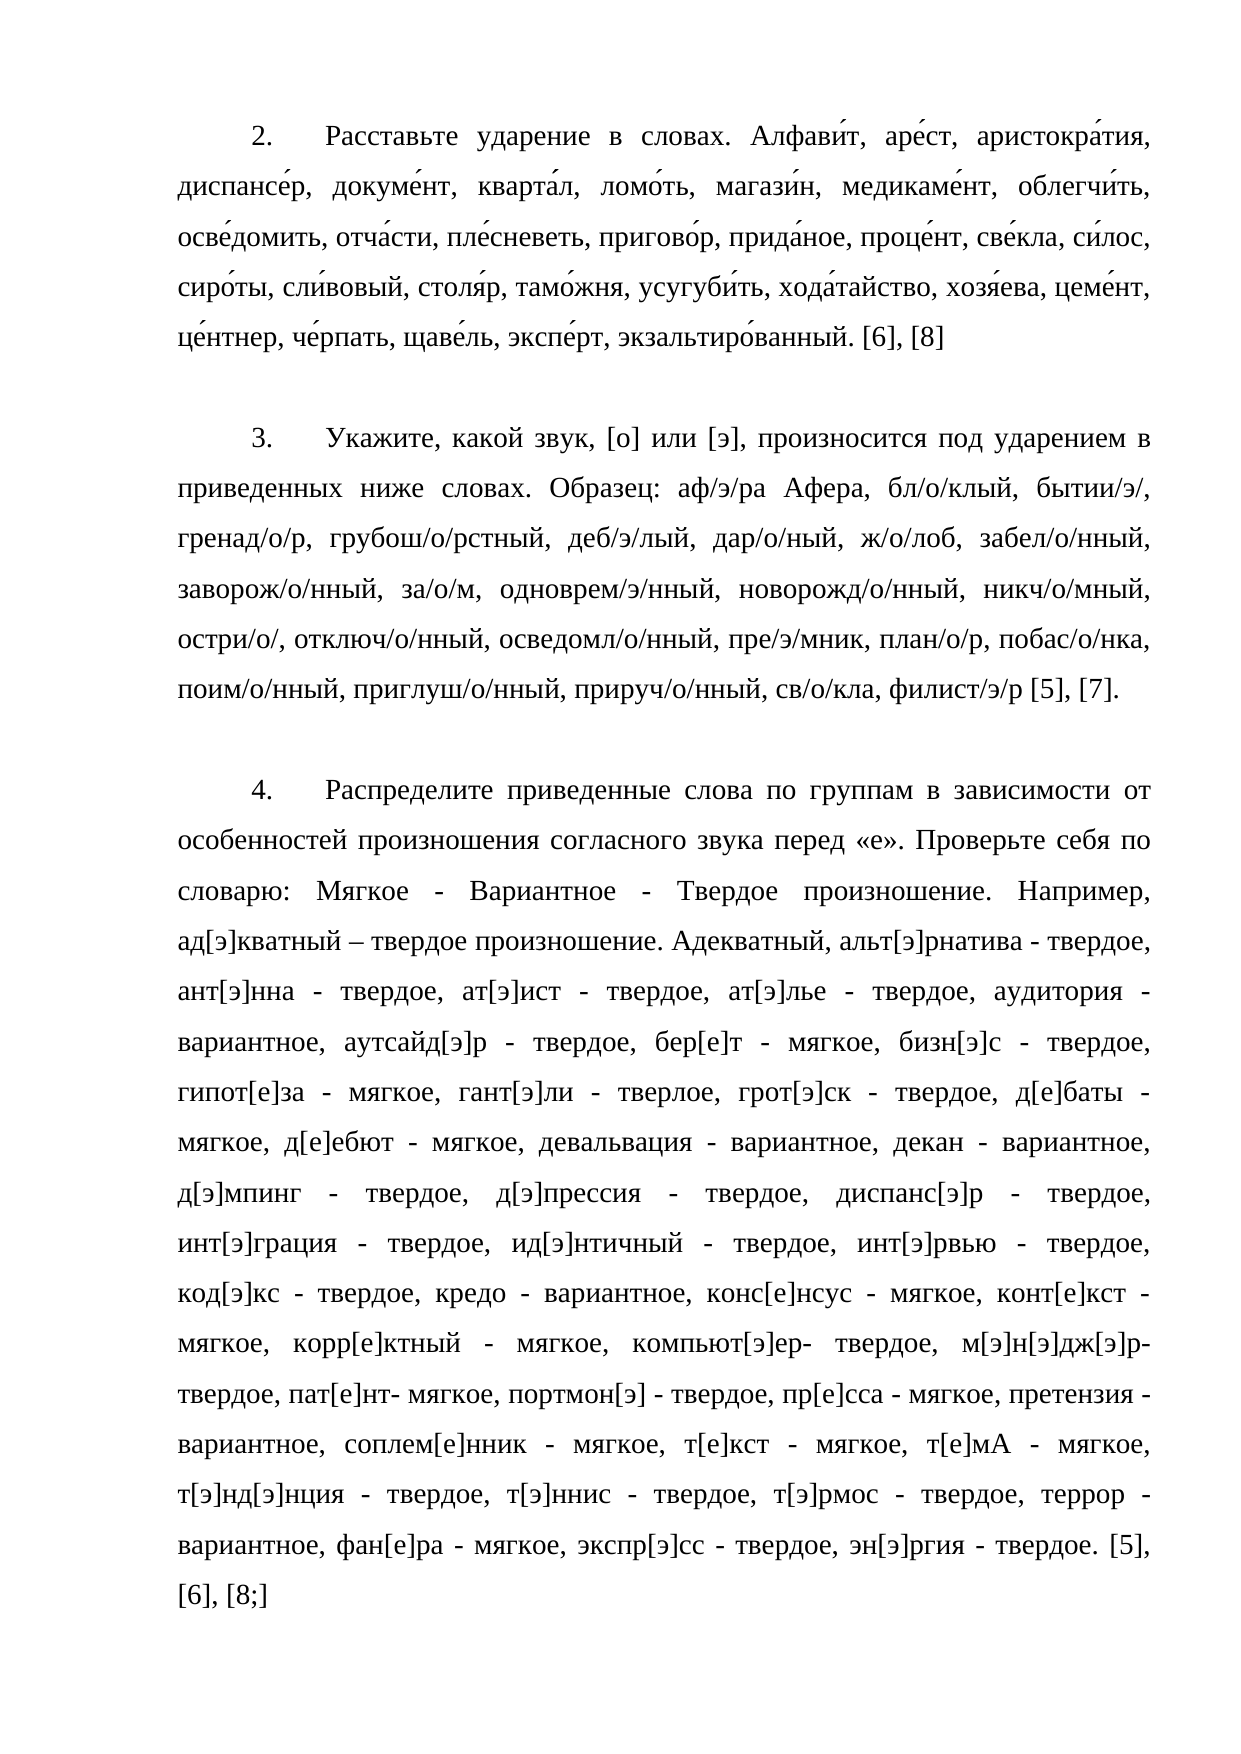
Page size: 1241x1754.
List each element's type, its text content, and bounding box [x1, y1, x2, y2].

list Расставьте ударение в словах. Алфави́т, аре́ст, аристокра́тия, диспансе́р, докуме́нт, кварта́́л, ломо́ть, магази́н, медикаме́нт, облегчи́ть, осве́домить, отча́сти, пле́сневеть, пригово́р, прида́ное, проце́нт, све́кла, си́лос, сиро́ты, сли́вовый, столя́р, тамо́жня, усугуби́ть, хода́тайство, хозя́ева, цеме́нт, це́нтнер, че́рпать, щаве́ль, экспе́рт, экзальтиро́ванный. [6], [8] [177, 118, 1152, 353]
list Распределите приведенные слова по группам в зависимости от особенностей произношения согласного звука перед «е». Проверьте себя по словарю: Мягкое - Вариантное - Твердое произношение. Например, ад[э]кватный – твердое произношение. Адекватный, альт[э]рнатива - твердое, ант[э]нна - твердое, ат[э]ист - твердое, ат[э]лье - твердое, аудитория - вариантное, аутсайд[э]р - твердое, бер[е]т - мягкое, бизн[э]с - твердое, гипот[е]за - мягкое, гант[э]ли - тверлое, грот[э]ск - твердое, д[е]баты - мягкое, д[е]ебют - мягкое, девальвация - вариантное, декан - вариантное, д[э]мпинг - твердое, д[э]прессия - твердое, диспанс[э]р - твердое, инт[э]грация - твердое, ид[э]нтичный - твердое, инт[э]рвью - твердое, код[э]кс - твердое, кредо - вариантное, конс[е]нсус - мягкое, конт[е]кст - мягкое, корр[е]ктный - мягкое, компьют[э]ер- твердое, м[э]н[э]дж[э]р- твердое, пат[е]нт- мягкое, портмон[э] - твердое, пр[е]сса - мягкое, претензия - вариантное, соплем[е]нник - мягкое, т[е]кст - мягкое, т[е]мА - мягкое, т[э]нд[э]нция - твердое, т[э]ннис - твердое, т[э]рмос - твердое, террор - вариантное, фан[е]ра - мягкое, экспр[э]сс - твердое, эн[э]ргия - твердое. [5], [6], [8;] [177, 772, 1152, 1611]
list Укажите, какой звук, [о] или [э], произносится под ударением в приведенных ниже словах. Образец: аф/э/ра Афера, бл/о/клый, бытии/э/, гренад/о/р, грубош/о/рстный, деб/э/лый, дар/о/ный, ж/о/лоб, забел/о/нный, заворож/о/нный, за/о/м, одноврем/э/нный, новорожд/о/нный, никч/о/мный, остри/о/, отключ/о/нный, осведомл/о/нный, пре/э/мник, план/о/р, побас/о/нка, поим/о/нный, приглуш/о/нный, прируч/о/нный, св/о/кла, филист/э/р [5], [7]. [177, 420, 1152, 705]
